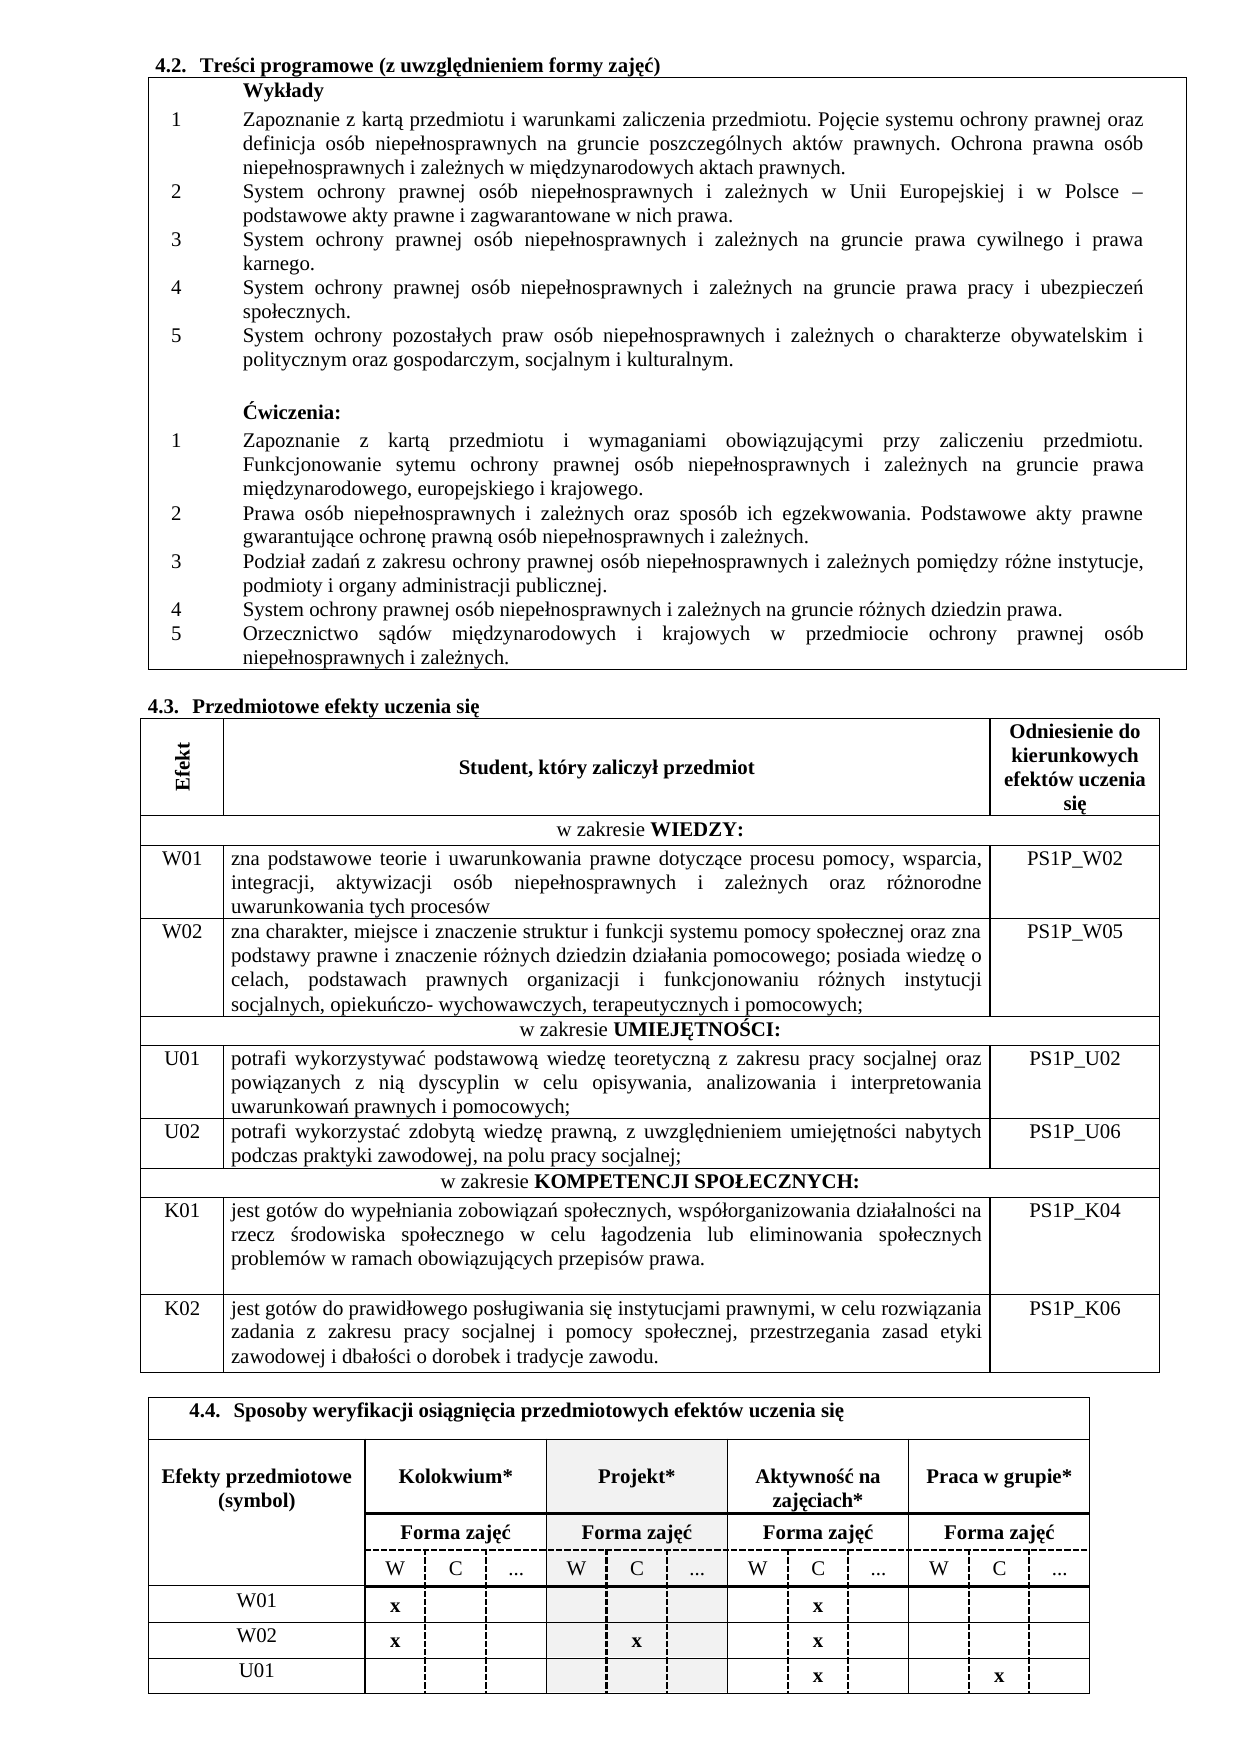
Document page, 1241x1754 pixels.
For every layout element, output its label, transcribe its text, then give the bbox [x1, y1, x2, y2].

table_cell Aktywność na zajęciach* [728, 1440, 908, 1512]
table_cell [667, 1659, 727, 1692]
table_cell K01 [141, 1198, 223, 1294]
table_cell zna podstawowe teorie i uwarunkowania prawne dotyczące procesu pomocy, wsparcia, integracji, aktywizacji osób niepełnosprawnych i zależnych oraz różnorodne uwarunkowania tych procesów [224, 846, 989, 918]
table_cell potrafi wykorzystać zdobytą wiedzę prawną, z uwzględnieniem umiejętności nabytych podczas praktyki zawodowej, na polu pracy socjalnej; [224, 1119, 989, 1167]
table_cell PS1P_W02 [991, 846, 1159, 918]
table_cell Kolokwium* [366, 1440, 546, 1512]
table_header Sposoby weryfikacji osiągnięcia przedmiotowych efektów uczenia się [149, 1398, 1089, 1438]
table_cell x [366, 1623, 425, 1657]
table_cell W01 [149, 1586, 364, 1622]
table_cell [667, 1623, 727, 1657]
table_cell Projekt* [547, 1440, 727, 1512]
table_cell jest gotów do wypełniania zobowiązań społecznych, współorganizowania działalności na rzecz środowiska społecznego w celu łagodzenia lub eliminowania społecznych problemów w ramach obowiązujących przepisów prawa. [224, 1198, 989, 1294]
table_cell U01 [149, 1659, 364, 1692]
table_cell ... [667, 1549, 727, 1585]
table_cell w zakresie UMIEJĘTNOŚCI: [141, 1017, 1159, 1045]
table_cell C [788, 1549, 848, 1585]
table_cell Forma zajęć [547, 1515, 727, 1549]
list Przedmiotowe efekty uczenia się [148, 694, 1187, 718]
table_cell x [788, 1588, 848, 1622]
table_cell W02 [149, 1623, 364, 1657]
table_cell x [606, 1623, 667, 1657]
table_header [149, 78, 1186, 669]
table_cell potrafi wykorzystywać podstawową wiedzę teoretyczną z zakresu pracy socjalnej oraz powiązanych z nią dyscyplin w celu opisywania, analizowania i interpretowania uwarunkowań prawnych i pomocowych; [224, 1046, 989, 1118]
table_cell C [969, 1549, 1029, 1585]
table_cell [728, 1659, 788, 1692]
table_cell [425, 1659, 486, 1692]
table_cell W [728, 1549, 788, 1585]
table_cell [728, 1623, 788, 1657]
table_cell [425, 1623, 486, 1657]
table_cell W02 [141, 919, 223, 1016]
table_cell W01 [141, 846, 223, 918]
table_cell Praca w grupie* [909, 1440, 1089, 1512]
table_cell ... [1029, 1549, 1089, 1585]
table_cell C [606, 1549, 667, 1585]
table_cell PS1P_K06 [991, 1295, 1159, 1372]
table_cell K02 [141, 1295, 223, 1372]
table_cell U02 [141, 1119, 223, 1167]
table_cell [909, 1623, 969, 1657]
table_cell [366, 1659, 425, 1692]
table_header Student, który zaliczył przedmiot [224, 719, 989, 815]
table_cell [848, 1588, 908, 1622]
table_cell ... [848, 1549, 908, 1585]
table_cell jest gotów do prawidłowego posługiwania się instytucjami prawnymi, w celu rozwiązania zadania z zakresu pracy socjalnej i pomocy społecznej, przestrzegania zasad etyki zawodowej i dbałości o dorobek i tradycje zawodu. [224, 1295, 989, 1372]
table_cell [547, 1659, 606, 1692]
table_cell [547, 1623, 606, 1657]
table_cell [486, 1588, 546, 1622]
table_header Efekt [141, 719, 223, 815]
table_cell [667, 1588, 727, 1622]
table_cell x [969, 1659, 1029, 1692]
table_cell x [788, 1659, 848, 1692]
table_cell [606, 1588, 667, 1622]
table_cell C [425, 1549, 486, 1585]
table_cell [728, 1588, 788, 1622]
table_cell [969, 1588, 1029, 1622]
table_cell PS1P_U02 [991, 1046, 1159, 1118]
table_cell [1029, 1588, 1089, 1622]
table_cell Forma zajęć [366, 1515, 546, 1549]
table_cell PS1P_U06 [991, 1119, 1159, 1167]
table_cell [969, 1623, 1029, 1657]
table_cell w zakresie WIEDZY: [141, 816, 1159, 845]
list Treści programowe (z uwzględnieniem formy zajęć) [155, 53, 1187, 77]
table_cell Forma zajęć [909, 1515, 1089, 1549]
table_cell zna charakter, miejsce i znaczenie struktur i funkcji systemu pomocy społecznej oraz zna podstawy prawne i znaczenie różnych dziedzin działania pomocowego; posiada wiedzę o celach, podstawach prawnych organizacji i funkcjonowaniu różnych instytucji socjalnych, opiekuńczo- wychowawczych, terapeutycznych i pomocowych; [224, 919, 989, 1016]
table_cell U01 [141, 1046, 223, 1118]
table_cell [606, 1659, 667, 1692]
table_cell [1029, 1623, 1089, 1657]
table_cell W [909, 1549, 969, 1585]
table_cell ... [486, 1549, 546, 1585]
table_cell W [547, 1549, 606, 1585]
table_cell PS1P_W05 [991, 919, 1159, 1016]
table_cell [848, 1623, 908, 1657]
table_cell [1029, 1659, 1089, 1692]
table_cell [909, 1659, 969, 1692]
table_cell w zakresie KOMPETENCJI SPOŁECZNYCH: [141, 1169, 1159, 1197]
table_cell x [366, 1588, 425, 1622]
table_header Odniesienie do kierunkowych efektów uczenia się [991, 719, 1159, 815]
table_cell W [366, 1549, 425, 1585]
table_cell x [788, 1623, 848, 1657]
table_cell [547, 1588, 606, 1622]
table_cell [486, 1623, 546, 1657]
table_cell [909, 1588, 969, 1622]
table_cell [848, 1659, 908, 1692]
table_cell [425, 1588, 486, 1622]
table_cell [486, 1659, 546, 1692]
table_cell Efekty przedmiotowe (symbol) [149, 1440, 364, 1585]
table_cell Forma zajęć [728, 1515, 908, 1549]
table_cell PS1P_K04 [991, 1198, 1159, 1294]
